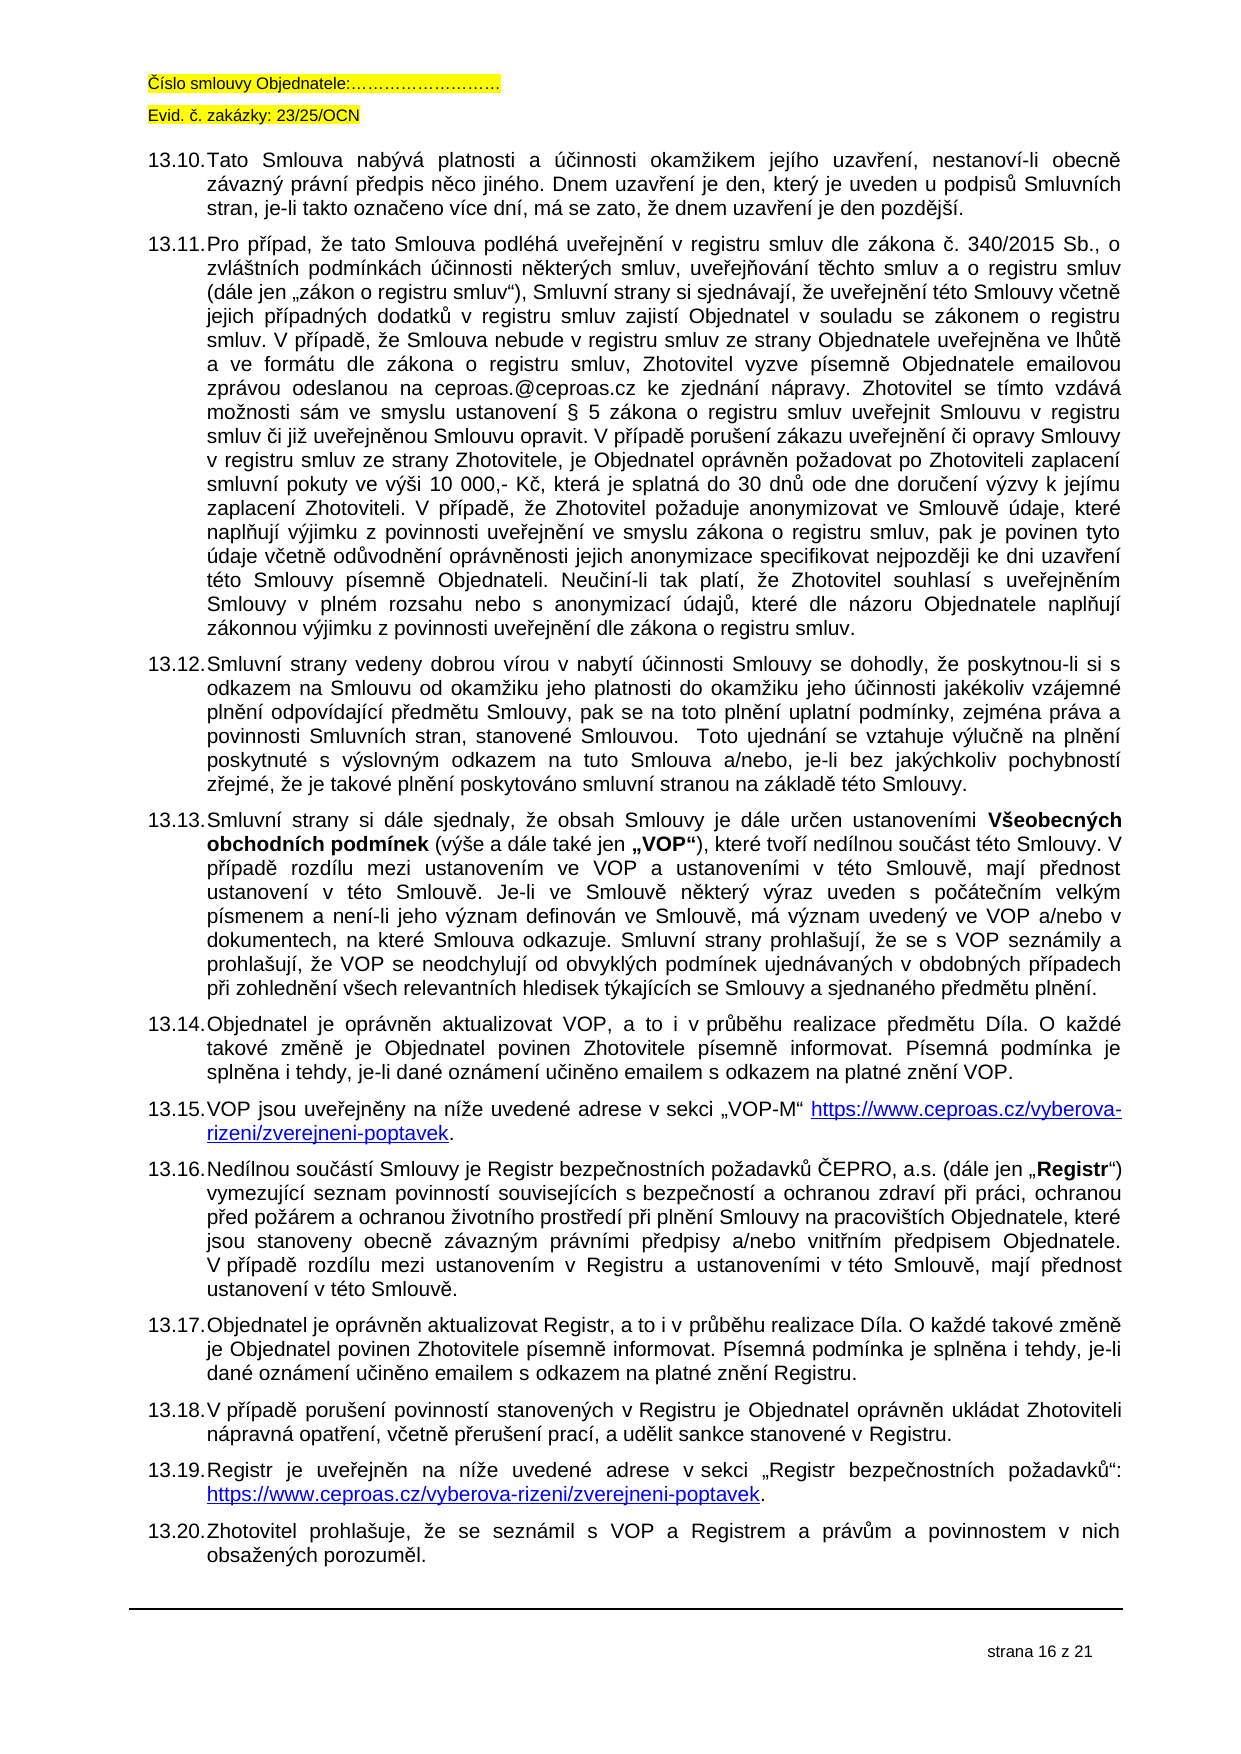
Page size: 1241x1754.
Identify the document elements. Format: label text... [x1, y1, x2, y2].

text V případě porušení povinností stanovených v Registru je Objednatel oprávněn ukládat Zhotoviteli nápravná opatření, včetně přerušení prací, a udělit sankce stanovené v Registru. [148, 1398, 1122, 1446]
text Zhotovitel prohlašuje, že se seznámil s VOP a Registrem a právům a povinnostem v nich obsažených porozuměl. [148, 1518, 1122, 1566]
text VOP jsou uveřejněny na níže uvedené adrese v sekci „VOP-M“ https://www.ceproas.cz/vyberova-rizeni/zverejneni-poptavek. [148, 1097, 1122, 1144]
text Smluvní strany vedeny dobrou vírou v nabytí účinnosti Smlouvy se dohodly, že poskytnou-li si s odkazem na Smlouvu od okamžiku jeho platnosti do okamžiku jeho účinnosti jakékoliv vzájemné plnění odpovídající předmětu Smlouvy, pak se na toto plnění uplatní podmínky, zejména práva a povinnosti Smluvních stran, stanovené Smlouvou. Toto ujednání se vztahuje výlučně na plnění poskytnuté s výslovným odkazem na tuto Smlouva a/nebo, je-li bez jakýchkoliv pochybností zřejmé, že je takové plnění poskytováno smluvní stranou na základě této Smlouvy. [148, 652, 1122, 796]
text Tato Smlouva nabývá platnosti a účinnosti okamžikem jejího uzavření, nestanoví-li obecně závazný právní předpis něco jiného. Dnem uzavření je den, který je uveden u podpisů Smluvních stran, je-li takto označeno více dní, má se zato, že dnem uzavření je den pozdější. [148, 148, 1122, 219]
text Pro případ, že tato Smlouva podléhá uveřejnění v registru smluv dle zákona č. 340/2015 Sb., o zvláštních podmínkách účinnosti některých smluv, uveřejňování těchto smluv a o registru smluv (dále jen „zákon o registru smluv“), Smluvní strany si sjednávají, že uveřejnění této Smlouvy včetně jejich případných dodatků v registru smluv zajistí Objednatel v souladu se zákonem o registru smluv. V případě, že Smlouva nebude v registru smluv ze strany Objednatele uveřejněna ve lhůtě a ve formátu dle zákona o registru smluv, Zhotovitel vyzve písemně Objednatele emailovou zprávou odeslanou na ceproas.@ceproas.cz ke zjednání nápravy. Zhotovitel se tímto vzdává možnosti sám ve smyslu ustanovení § 5 zákona o registru smluv uveřejnit Smlouvu v registru smluv či již uveřejněnou Smlouvu opravit. V případě porušení zákazu uveřejnění či opravy Smlouvy v registru smluv ze strany Zhotovitele, je Objednatel oprávněn požadovat po Zhotoviteli zaplacení smluvní pokuty ve výši 10 000,- Kč, která je splatná do 30 dnů ode dne doručení výzvy k jejímu zaplacení Zhotoviteli. V případě, že Zhotovitel požaduje anonymizovat ve Smlouvě údaje, které naplňují výjimku z povinnosti uveřejnění ve smyslu zákona o registru smluv, pak je povinen tyto údaje včetně odůvodnění oprávněnosti jejich anonymizace specifikovat nejpozději ke dni uzavření této Smlouvy písemně Objednateli. Neučiní-li tak platí, že Zhotovitel souhlasí s uveřejněním Smlouvy v plném rozsahu nebo s anonymizací údajů, které dle názoru Objednatele naplňují zákonnou výjimku z povinnosti uveřejnění dle zákona o registru smluv. [148, 232, 1122, 639]
text Registr je uveřejněn na níže uvedené adrese v sekci „Registr bezpečnostních požadavků“: https://www.ceproas.cz/vyberova-rizeni/zverejneni-poptavek. [148, 1458, 1122, 1506]
text Nedílnou součástí Smlouvy je Registr bezpečnostních požadavků ČEPRO, a.s. (dále jen „Registr“) vymezující seznam povinností souvisejících s bezpečností a ochranou zdraví při práci, ochranou před požárem a ochranou životního prostředí při plnění Smlouvy na pracovištích Objednatele, které jsou stanoveny obecně závazným právními předpisy a/nebo vnitřním předpisem Objednatele. V případě rozdílu mezi ustanovením v Registru a ustanoveními v této Smlouvě, mají přednost ustanovení v této Smlouvě. [148, 1157, 1122, 1301]
text Objednatel je oprávněn aktualizovat Registr, a to i v průběhu realizace Díla. O každé takové změně je Objednatel povinen Zhotovitele písemně informovat. Písemná podmínka je splněna i tehdy, je-li dané oznámení učiněno emailem s odkazem na platné znění Registru. [148, 1313, 1122, 1385]
text Objednatel je oprávněn aktualizovat VOP, a to i v průběhu realizace předmětu Díla. O každé takové změně je Objednatel povinen Zhotovitele písemně informovat. Písemná podmínka je splněna i tehdy, je-li dané oznámení učiněno emailem s odkazem na platné znění VOP. [148, 1012, 1122, 1084]
text Smluvní strany si dále sjednaly, že obsah Smlouvy je dále určen ustanoveními Všeobecných obchodních podmínek (výše a dále také jen „VOP“), které tvoří nedílnou součást této Smlouvy. V případě rozdílu mezi ustanovením ve VOP a ustanoveními v této Smlouvě, mají přednost ustanovení v této Smlouvě. Je-li ve Smlouvě některý výraz uveden s počátečním velkým písmenem a není-li jeho význam definován ve Smlouvě, má význam uvedený ve VOP a/nebo v dokumentech, na které Smlouva odkazuje. Smluvní strany prohlašují, že se s VOP seznámily a prohlašují, že VOP se neodchylují od obvyklých podmínek ujednávaných v obdobných případech při zohlednění všech relevantních hledisek týkajících se Smlouvy a sjednaného předmětu plnění. [148, 808, 1122, 1000]
